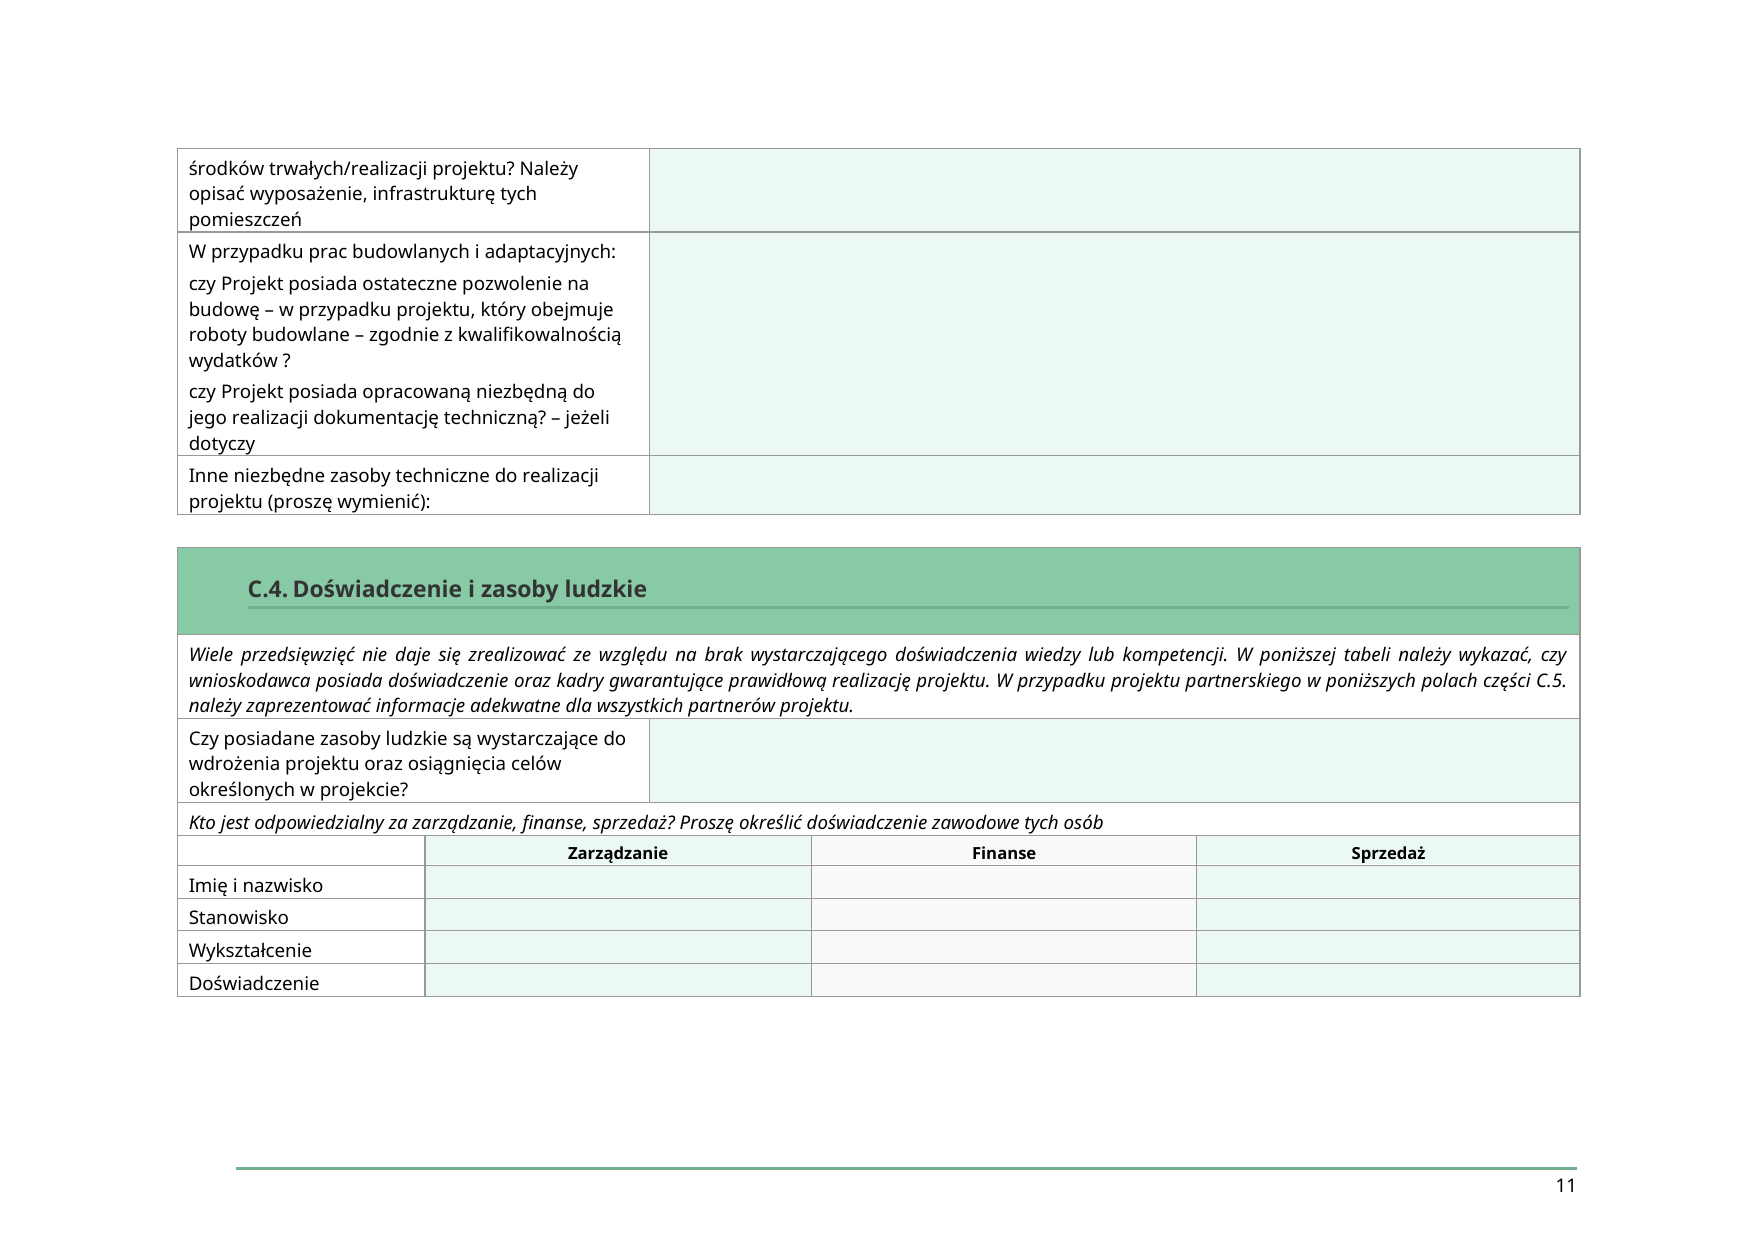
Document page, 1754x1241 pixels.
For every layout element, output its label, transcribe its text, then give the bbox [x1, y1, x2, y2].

table_cell Czy posiadane zasoby ludzkie są wystarczające do wdrożenia projektu oraz osiągnięcia celów określonych w projekcie? [178, 719, 649, 802]
table_cell Zarządzanie [426, 836, 811, 864]
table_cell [178, 149, 649, 231]
table_cell Stanowisko [178, 899, 424, 930]
table_cell [1197, 866, 1579, 897]
table_cell [812, 931, 1196, 963]
table_cell Doświadczenie [178, 964, 424, 996]
table_cell [1197, 899, 1579, 930]
table_cell [426, 899, 811, 930]
table_cell Kto jest odpowiedzialny za zarządzanie, finanse, sprzedaż? Proszę określić doświadczenie zawodowe tych osób [178, 803, 1579, 834]
table_cell [1197, 964, 1579, 996]
table_cell Wiele przedsięwzięć nie daje się zrealizować ze względu na brak wystarczającego doświadczenia wiedzy lub kompetencji. W poniższej tabeli należy wykazać, czy wnioskodawca posiada doświadczenie oraz kadry gwarantujące prawidłową realizację projektu. W przypadku projektu partnerskiego w poniższych polach części C.5. należy zaprezentować informacje adekwatne dla wszystkich partnerów projektu. [178, 635, 1579, 718]
table_cell [426, 964, 811, 996]
table_cell [812, 964, 1196, 996]
table_cell W przypadku prac budowlanych i adaptacyjnych: czy Projekt posiada ostateczne pozwolenie na budowę – w przypadku projektu, który obejmuje roboty budowlane – zgodnie z kwalifikowalnością wydatków ? czy Projekt posiada opracowaną niezbędną do jego realizacji dokumentację techniczną? – jeżeli dotyczy [178, 233, 649, 455]
table_cell [1197, 931, 1579, 963]
table_cell Sprzedaż [1197, 836, 1579, 864]
table_cell [812, 899, 1196, 930]
table_cell [650, 149, 1579, 231]
table_cell [178, 836, 424, 864]
table_cell Imię i nazwisko [178, 866, 424, 897]
table_cell [812, 866, 1196, 897]
table_cell [650, 456, 1579, 514]
table_cell [650, 233, 1579, 455]
table_cell [426, 866, 811, 897]
table_cell Wykształcenie [178, 931, 424, 963]
table_header Doświadczenie i zasoby ludzkie [178, 548, 1579, 634]
table_cell [426, 931, 811, 963]
table_cell Inne niezbędne zasoby techniczne do realizacji projektu (proszę wymienić): [178, 456, 649, 514]
table_cell [650, 719, 1579, 802]
table_cell Finanse [812, 836, 1196, 864]
